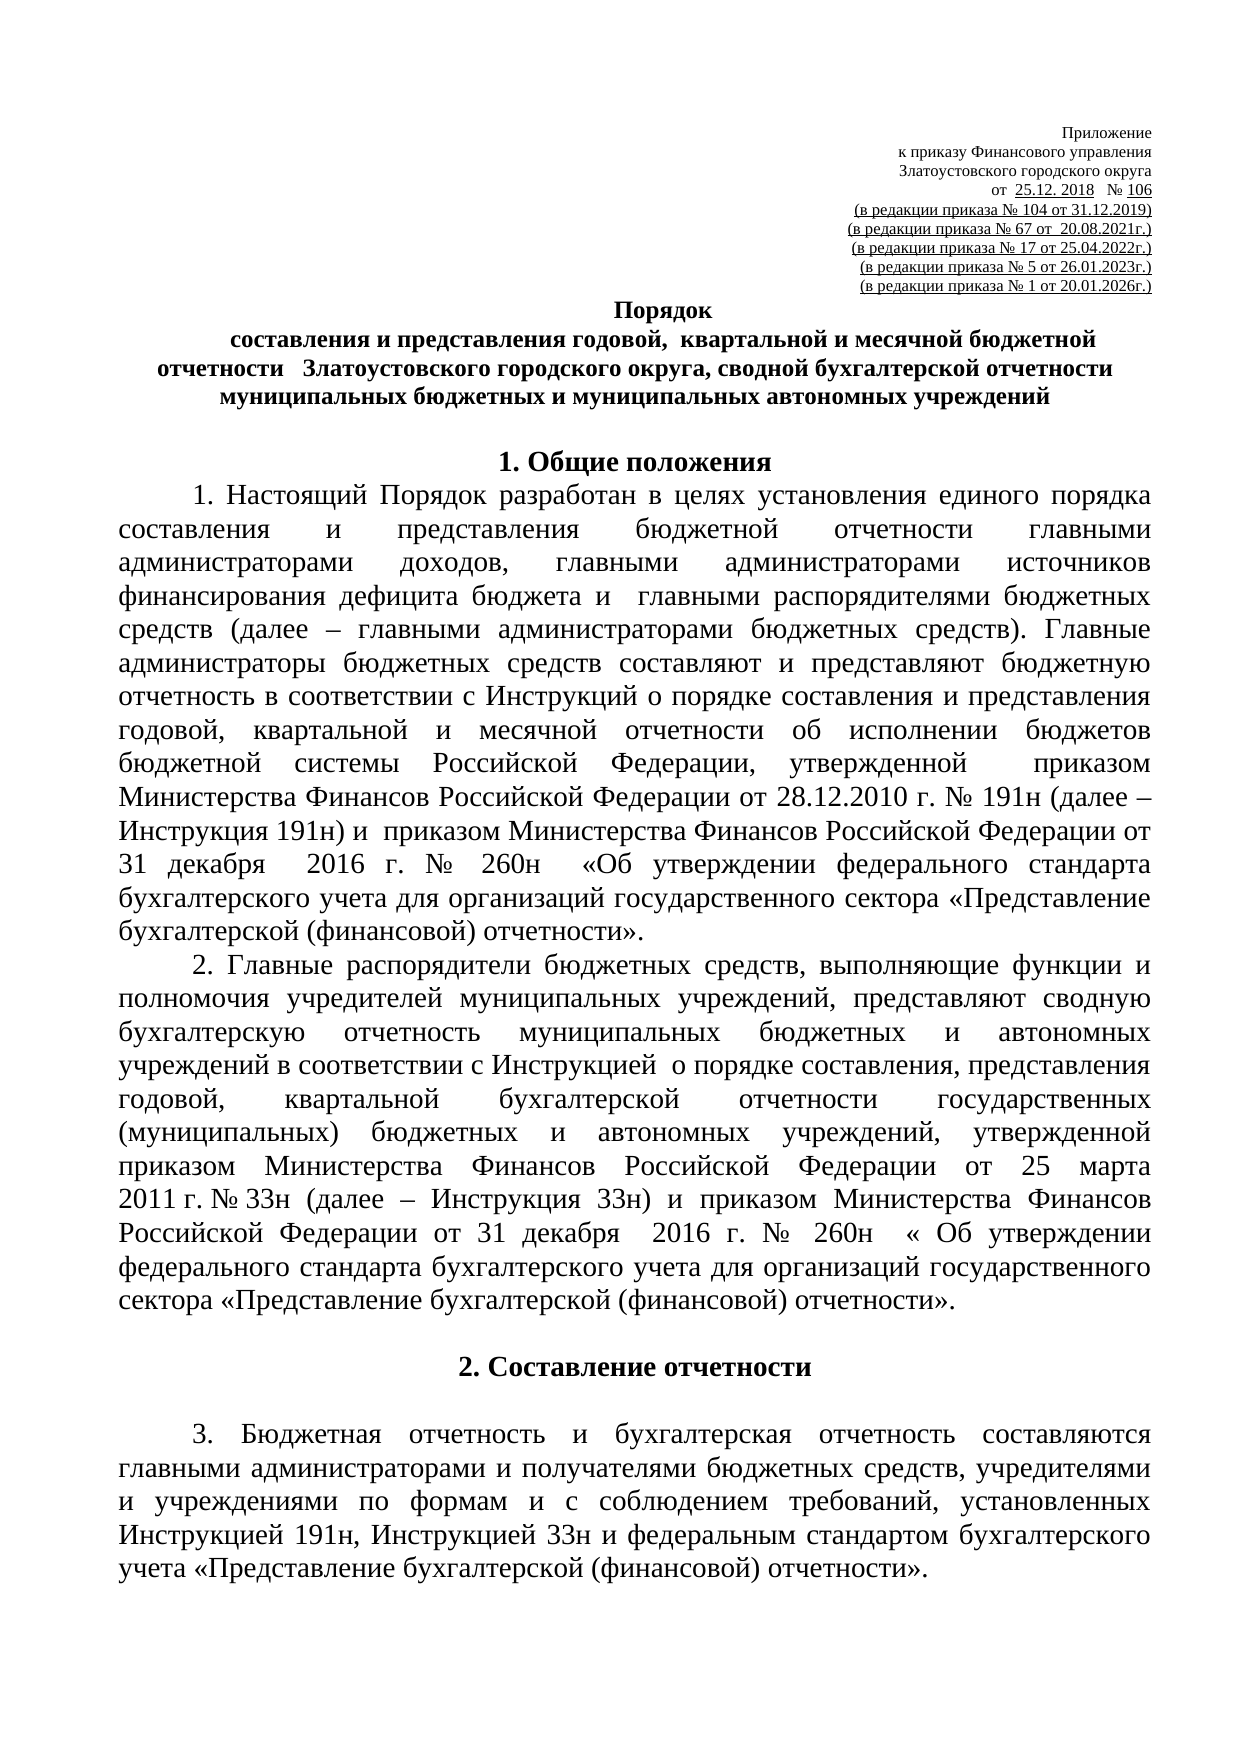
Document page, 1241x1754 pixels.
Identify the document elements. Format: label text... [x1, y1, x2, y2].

text 2. Составление отчетности [118, 1349, 1152, 1383]
text к приказу Финансового управления [118, 142, 1152, 161]
text (в редакции приказа № 1 от 20.01.2026г.) [118, 276, 1152, 295]
text (в редакции приказа № 104 от 31.12.2019) [118, 199, 1152, 218]
text составления и представления годовой, квартальной и месячной бюджетной отчетности Златоустовского городского округа, сводной бухгалтерской отчетности муниципальных бюджетных и муниципальных автономных учреждений [118, 324, 1152, 410]
text Приложение [118, 123, 1152, 142]
text (в редакции приказа № 5 от 26.01.2023г.) [118, 257, 1152, 276]
text 1. Настоящий Порядок разработан в целях установления единого порядка составления и представления бюджетной отчетности главными администраторами доходов, главными администраторами источников финансирования дефицита бюджета и главными распорядителями бюджетных средств (далее – главными администраторами бюджетных средств). Главные администраторы бюджетных средств составляют и представляют бюджетную отчетность в соответствии с Инструкций о порядке составления и представления годовой, квартальной и месячной отчетности об исполнении бюджетов бюджетной системы Российской Федерации, утвержденной приказом Министерства Финансов Российской Федерации от 28.12.2010 г. № 191н (далее – Инструкция 191н) и приказом Министерства Финансов Российской Федерации от 31 декабря 2016 г. № 260н «Об утверждении федерального стандарта бухгалтерского учета для организаций государственного сектора «Представление бухгалтерской (финансовой) отчетности». [118, 477, 1152, 947]
text 3. Бюджетная отчетность и бухгалтерская отчетность составляются главными администраторами и получателями бюджетных средств, учредителями и учреждениями по формам и с соблюдением требований, установленных Инструкцией 191н, Инструкцией 33н и федеральным стандартом бухгалтерского учета «Представление бухгалтерской (финансовой) отчетности». [118, 1416, 1152, 1584]
text 1. Общие положения [118, 444, 1152, 477]
text от 25.12. 2018 № 106 [118, 180, 1152, 199]
text 2. Главные распорядители бюджетных средств, выполняющие функции и полномочия учредителей муниципальных учреждений, представляют сводную бухгалтерскую отчетность муниципальных бюджетных и автономных учреждений в соответствии с Инструкцией о порядке составления, представления годовой, квартальной бухгалтерской отчетности государственных (муниципальных) бюджетных и автономных учреждений, утвержденной приказом Министерства Финансов Российской Федерации от 25 марта 2011 г. № 33н (далее – Инструкция 33н) и приказом Министерства Финансов Российской Федерации от 31 декабря 2016 г. № 260н « Об утверждении федерального стандарта бухгалтерского учета для организаций государственного сектора «Представление бухгалтерской (финансовой) отчетности». [118, 947, 1152, 1316]
text Златоустовского городского округа [118, 161, 1152, 180]
text (в редакции приказа № 17 от 25.04.2022г.) [118, 238, 1152, 257]
text (в редакции приказа № 67 от 20.08.2021г.) [118, 218, 1152, 238]
text Порядок [118, 295, 1152, 324]
